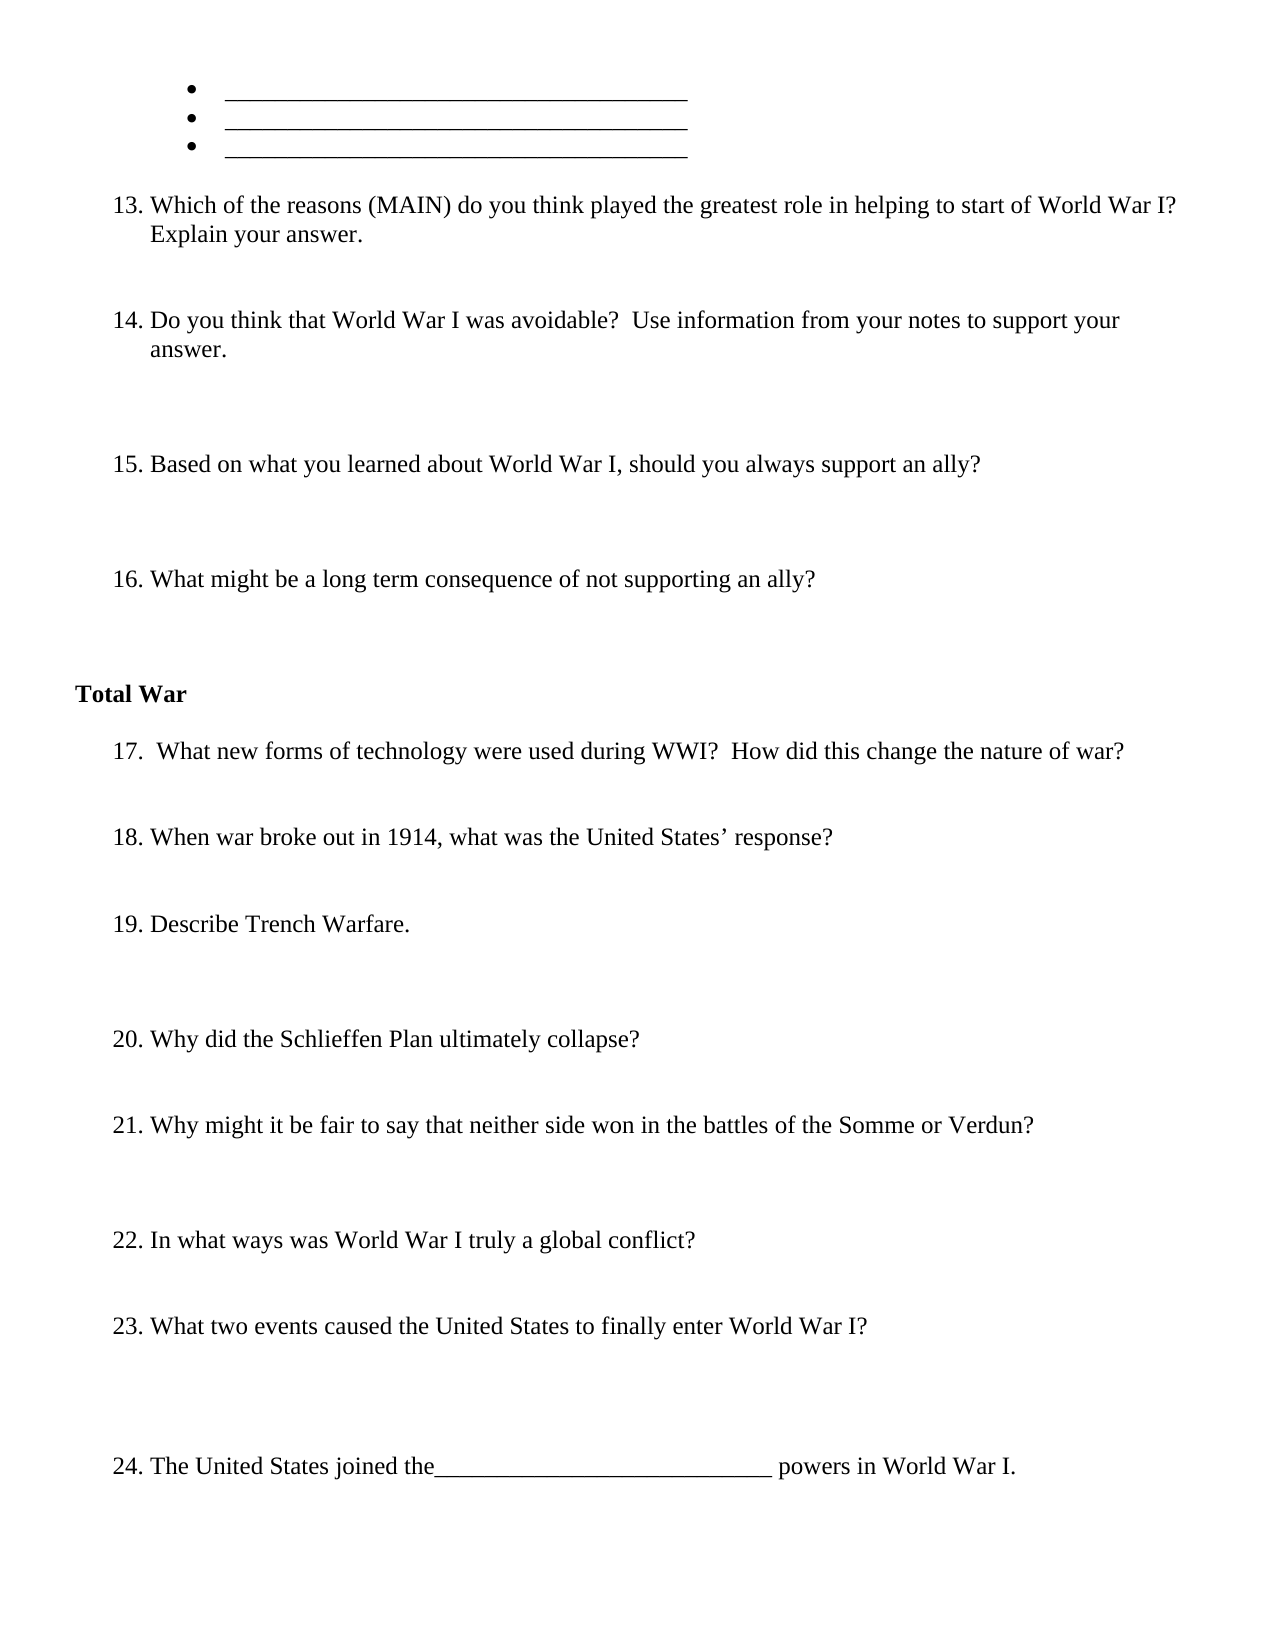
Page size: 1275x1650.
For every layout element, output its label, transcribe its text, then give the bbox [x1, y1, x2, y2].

list The United States joined the___________________________ powers in World War I. [112, 1451, 1200, 1480]
list When war broke out in 1914, what was the United States’ response? [112, 822, 1200, 851]
list Why did the Schlieffen Plan ultimately collapse? [112, 1024, 1200, 1052]
list In what ways was World War I truly a global conflict? [112, 1225, 1200, 1254]
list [187, 104, 1200, 132]
list What two events caused the United States to finally enter World War I? [112, 1311, 1200, 1340]
list Do you think that World War I was avoidable? Use information from your notes to support your answer. [112, 305, 1200, 362]
text Total War [75, 679, 1200, 707]
list Describe Trench Warfare. [112, 909, 1200, 937]
list Based on what you learned about World War I, should you always support an ally? [112, 449, 1200, 477]
list What might be a long term consequence of not supporting an ally? [112, 564, 1200, 592]
list Why might it be fair to say that neither side won in the battles of the Somme or Verdun? [112, 1110, 1200, 1139]
list What new forms of technology were used during WWI? How did this change the nature of war? [112, 736, 1200, 765]
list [187, 132, 1200, 161]
list Which of the reasons (MAIN) do you think played the greatest role in helping to start of World War I? Explain your answer. [112, 190, 1200, 247]
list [187, 75, 1200, 104]
